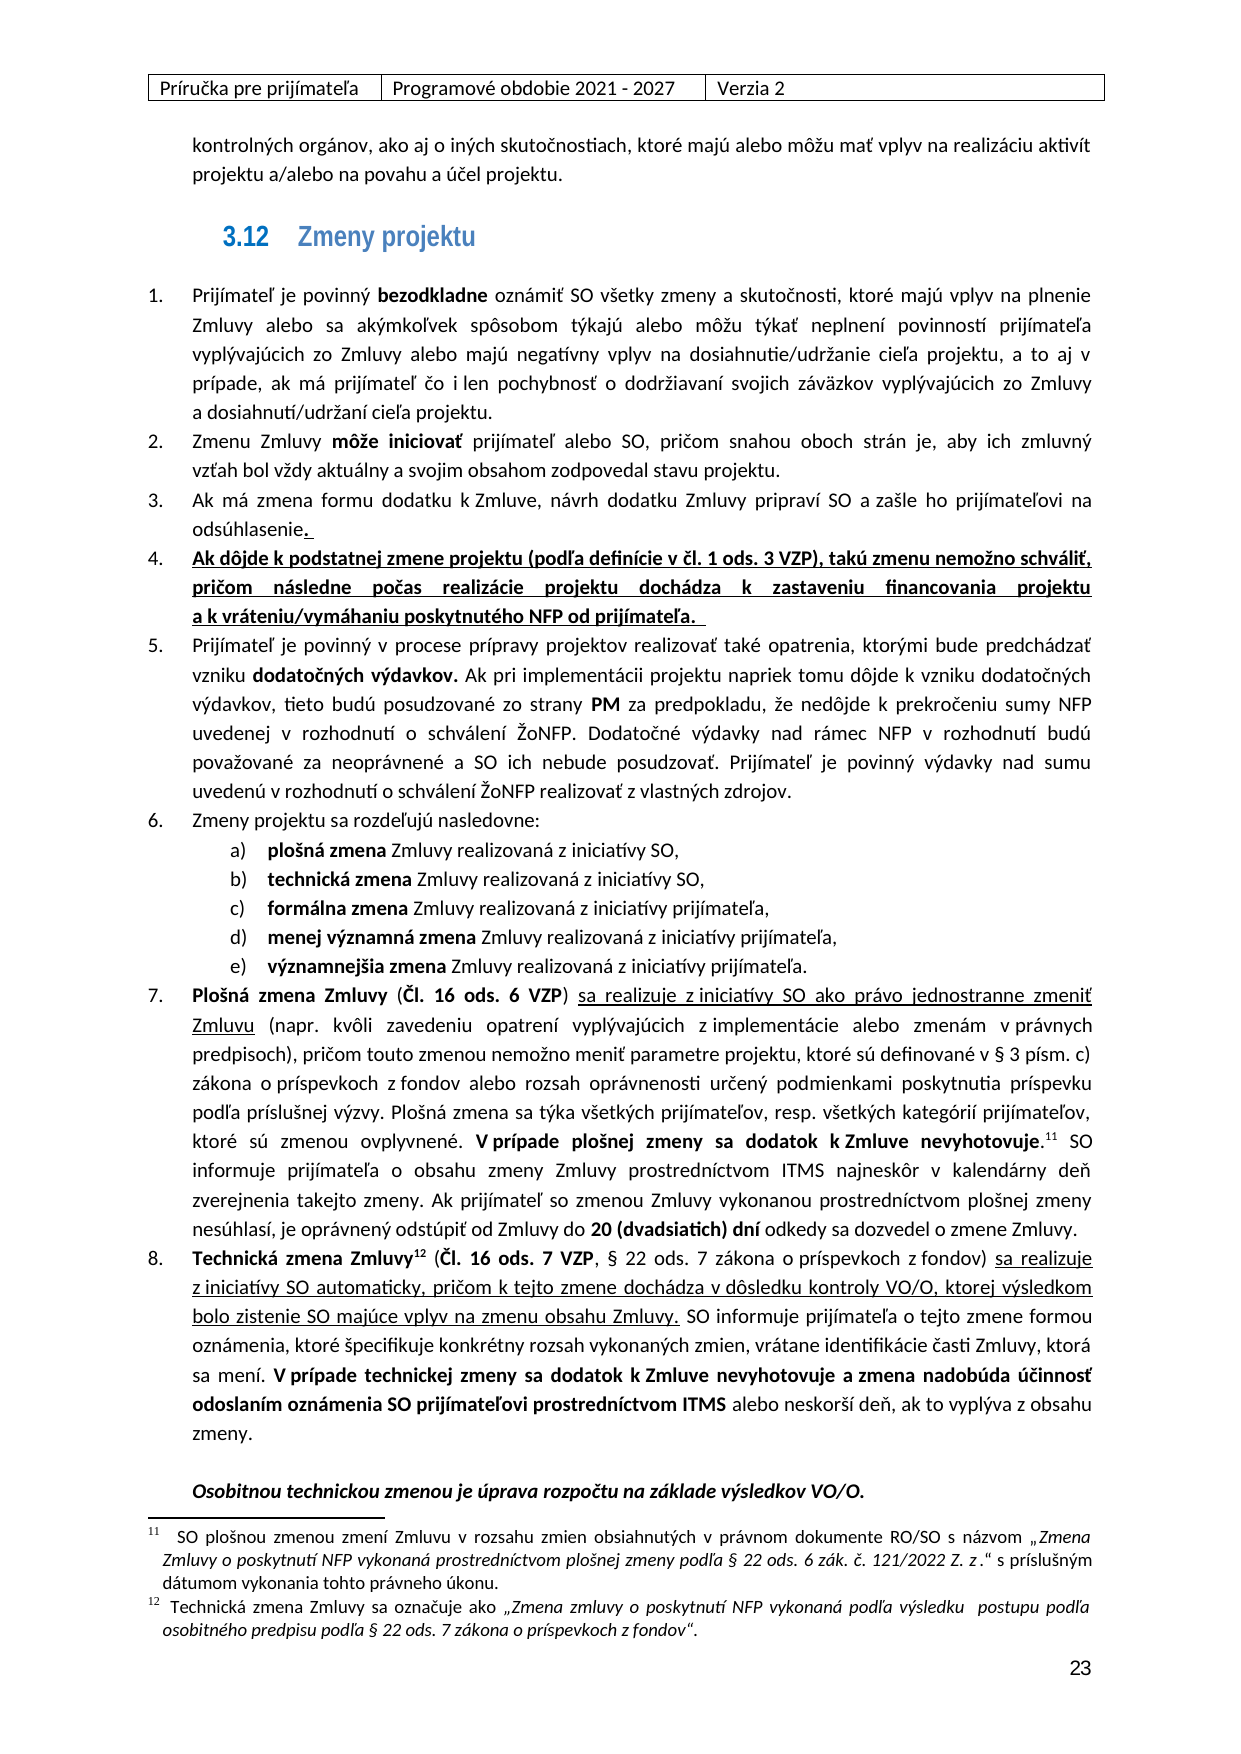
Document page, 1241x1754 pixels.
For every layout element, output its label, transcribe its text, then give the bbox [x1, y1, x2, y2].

list technická zmena Zmluvy realizovaná z iniciatívy SO, [230, 866, 1093, 891]
list menej významná zmena Zmluvy realizovaná z iniciatívy prijímateľa, [230, 924, 1093, 950]
subtitle Zmeny projektu [223, 219, 1093, 253]
list Prijímateľ je povinný bezodkladne oznámiť SO všetky zmeny a skutočnosti, ktoré majú vplyv na plnenie Zmluvy alebo sa akýmkoľvek spôsobom týkajú alebo môžu týkať neplnení povinností prijímateľa vyplývajúcich zo Zmluvy alebo majú negatívny vplyv na dosiahnutie/udržanie cieľa projektu, a to aj v prípade, ak má prijímateľ čo i len pochybnosť o dodržiavaní svojich záväzkov vyplývajúcich zo Zmluvy a dosiahnutí/udržaní cieľa projektu. [148, 283, 1093, 425]
list formálna zmena Zmluvy realizovaná z iniciatívy prijímateľa, [230, 895, 1093, 921]
list plošná zmena Zmluvy realizovaná z iniciatívy SO, [230, 837, 1093, 862]
list Ak dôjde k podstatnej zmene projektu (podľa definície v čl. 1 ods. 3 VZP), takú zmenu nemožno schváliť, pričom následne počas realizácie projektu dochádza k zastaveniu financovania projektu a k vráteniu/vymáhaniu poskytnutého NFP od prijímateľa. [148, 545, 1093, 629]
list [148, 132, 1093, 186]
list Osobitnou technickou zmenou je úprava rozpočtu na základe výsledkov VO/O. [192, 1478, 1093, 1504]
list Zmenu Zmluvy môže iniciovať prijímateľ alebo SO, pričom snahou oboch strán je, aby ich zmluvný vzťah bol vždy aktuálny a svojim obsahom zodpovedal stavu projektu. [148, 428, 1093, 483]
list Prijímateľ je povinný v procese prípravy projektov realizovať také opatrenia, ktorými bude predchádzať vzniku dodatočných výdavkov. Ak pri implementácii projektu napriek tomu dôjde k vzniku dodatočných výdavkov, tieto budú posudzované zo strany PM za predpokladu, že nedôjde k prekročeniu sumy NFP uvedenej v rozhodnutí o schválení ŽoNFP. Dodatočné výdavky nad rámec NFP v rozhodnutí budú považované za neoprávnené a SO ich nebude posudzovať. Prijímateľ je povinný výdavky nad sumu uvedenú v rozhodnutí o schválení ŽoNFP realizovať z vlastných zdrojov. [148, 633, 1093, 804]
list Ak má zmena formu dodatku k Zmluve, návrh dodatku Zmluvy pripraví SO a zašle ho prijímateľovi na odsúhlasenie. [148, 487, 1093, 541]
list Zmeny projektu sa rozdeľujú nasledovne: [148, 808, 1093, 833]
list významnejšia zmena Zmluvy realizovaná z iniciatívy prijímateľa. [230, 953, 1093, 979]
list Technická zmena Zmluvy (Čl. 16 ods. 7 VZP, § 22 ods. 7 zákona o príspevkoch z fondov) sa realizuje z iniciatívy SO automaticky, pričom k tejto zmene dochádza v dôsledku kontroly VO/O, ktorej výsledkom bolo zistenie SO majúce vplyv na zmenu obsahu Zmluvy. SO informuje prijímateľa o tejto zmene formou oznámenia, ktoré špecifikuje konkrétny rozsah vykonaných zmien, vrátane identifikácie časti Zmluvy, ktorá sa mení. V prípade technickej zmeny sa dodatok k Zmluve nevyhotovuje a zmena nadobúda účinnosť odoslaním oznámenia SO prijímateľovi prostredníctvom ITMS alebo neskorší deň, ak to vyplýva z obsahu zmeny. [148, 1245, 1093, 1446]
list Plošná zmena Zmluvy (Čl. 16 ods. 6 VZP) sa realizuje z iniciatívy SO ako právo jednostranne zmeniť Zmluvu (napr. kvôli zavedeniu opatrení vyplývajúcich z implementácie alebo zmenám v právnych predpisoch), pričom touto zmenou nemožno meniť parametre projektu, ktoré sú definované v § 3 písm. c) zákona o príspevkoch z fondov alebo rozsah oprávnenosti určený podmienkami poskytnutia príspevku podľa príslušnej výzvy. Plošná zmena sa týka všetkých prijímateľov, resp. všetkých kategórií prijímateľov, ktoré sú zmenou ovplyvnené. V prípade plošnej zmeny sa dodatok k Zmluve nevyhotovuje. SO informuje prijímateľa o obsahu zmeny Zmluvy prostredníctvom ITMS najneskôr v kalendárny deň zverejnenia takejto zmeny. Ak prijímateľ so zmenou Zmluvy vykonanou prostredníctvom plošnej zmeny nesúhlasí, je oprávnený odstúpiť od Zmluvy do 20 (dvadsiatich) dní odkedy sa dozvedel o zmene Zmluvy. [148, 983, 1093, 1241]
